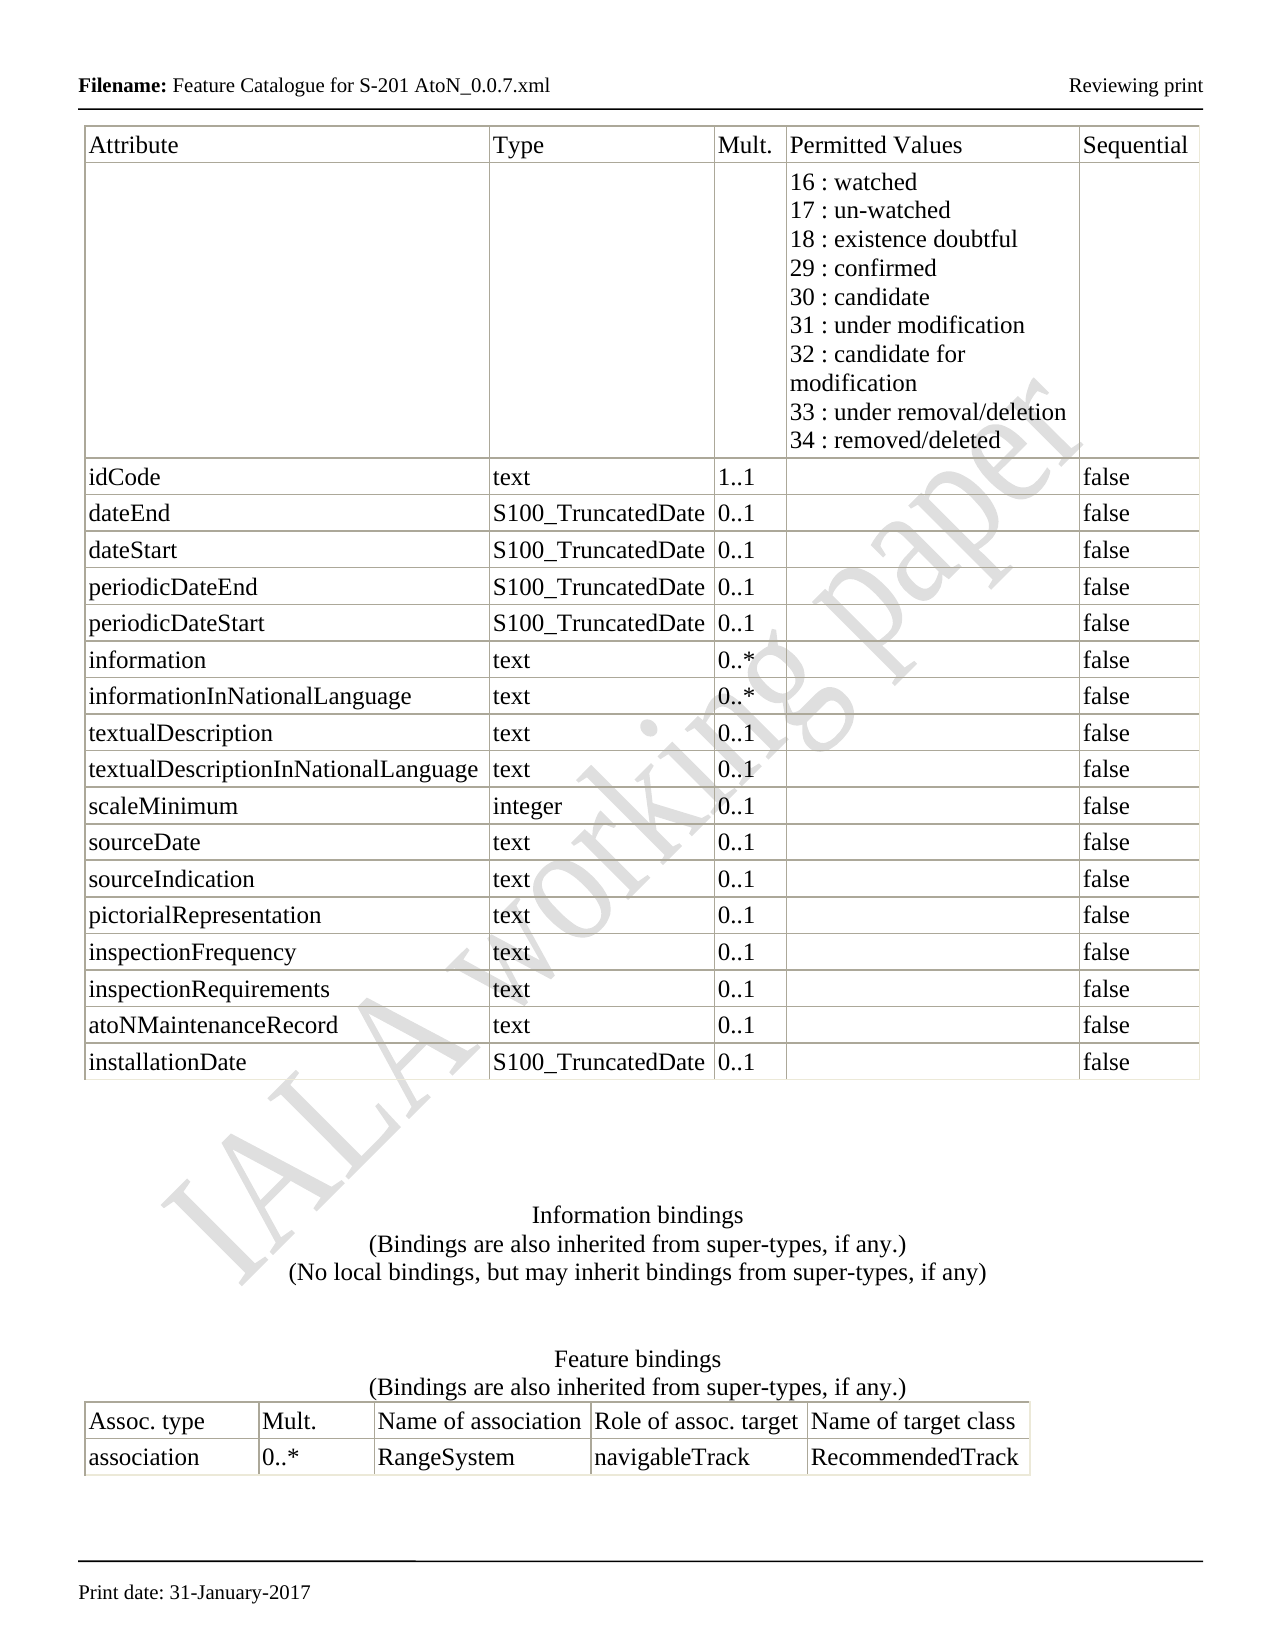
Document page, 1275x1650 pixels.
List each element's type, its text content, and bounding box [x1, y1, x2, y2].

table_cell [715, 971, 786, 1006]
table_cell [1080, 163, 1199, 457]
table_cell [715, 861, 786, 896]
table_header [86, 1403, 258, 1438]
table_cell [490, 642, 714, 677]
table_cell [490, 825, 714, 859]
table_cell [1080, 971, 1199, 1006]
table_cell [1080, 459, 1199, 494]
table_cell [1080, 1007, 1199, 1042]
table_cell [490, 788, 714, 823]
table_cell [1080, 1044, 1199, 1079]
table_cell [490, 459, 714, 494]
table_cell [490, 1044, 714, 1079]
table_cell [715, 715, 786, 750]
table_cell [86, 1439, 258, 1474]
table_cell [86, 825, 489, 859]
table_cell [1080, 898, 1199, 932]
text (Bindings are also inherited from super-types, if any.) [75, 1372, 1200, 1401]
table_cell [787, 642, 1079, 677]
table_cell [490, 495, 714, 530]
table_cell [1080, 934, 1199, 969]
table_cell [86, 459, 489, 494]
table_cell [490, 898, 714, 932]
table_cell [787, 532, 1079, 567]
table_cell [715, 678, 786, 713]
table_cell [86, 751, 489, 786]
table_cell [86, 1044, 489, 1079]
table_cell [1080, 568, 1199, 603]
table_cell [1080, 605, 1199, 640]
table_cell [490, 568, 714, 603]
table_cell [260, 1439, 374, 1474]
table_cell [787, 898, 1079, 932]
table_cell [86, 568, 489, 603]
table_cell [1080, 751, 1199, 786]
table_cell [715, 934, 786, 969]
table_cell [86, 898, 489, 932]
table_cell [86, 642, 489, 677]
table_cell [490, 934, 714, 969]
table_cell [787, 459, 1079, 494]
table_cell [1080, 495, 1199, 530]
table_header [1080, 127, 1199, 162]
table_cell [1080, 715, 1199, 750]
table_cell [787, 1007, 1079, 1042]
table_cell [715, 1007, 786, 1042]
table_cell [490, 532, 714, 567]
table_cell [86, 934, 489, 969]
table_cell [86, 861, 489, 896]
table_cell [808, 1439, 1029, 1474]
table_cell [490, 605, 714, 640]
text Feature bindings [75, 1344, 1200, 1372]
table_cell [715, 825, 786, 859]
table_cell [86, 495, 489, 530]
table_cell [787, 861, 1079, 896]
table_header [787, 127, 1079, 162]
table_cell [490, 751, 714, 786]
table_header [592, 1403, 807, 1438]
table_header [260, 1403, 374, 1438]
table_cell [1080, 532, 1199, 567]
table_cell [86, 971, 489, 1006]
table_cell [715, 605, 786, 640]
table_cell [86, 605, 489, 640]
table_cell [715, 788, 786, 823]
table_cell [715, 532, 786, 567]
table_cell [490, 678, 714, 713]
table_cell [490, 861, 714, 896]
text (No local bindings, but may inherit bindings from super-types, if any) [75, 1257, 1200, 1286]
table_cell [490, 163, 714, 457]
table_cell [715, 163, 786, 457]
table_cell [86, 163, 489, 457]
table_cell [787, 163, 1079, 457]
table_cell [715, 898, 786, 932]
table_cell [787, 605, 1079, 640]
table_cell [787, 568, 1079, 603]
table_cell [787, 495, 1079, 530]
text (Bindings are also inherited from super-types, if any.) [75, 1229, 1200, 1257]
text Information bindings [75, 1200, 1200, 1229]
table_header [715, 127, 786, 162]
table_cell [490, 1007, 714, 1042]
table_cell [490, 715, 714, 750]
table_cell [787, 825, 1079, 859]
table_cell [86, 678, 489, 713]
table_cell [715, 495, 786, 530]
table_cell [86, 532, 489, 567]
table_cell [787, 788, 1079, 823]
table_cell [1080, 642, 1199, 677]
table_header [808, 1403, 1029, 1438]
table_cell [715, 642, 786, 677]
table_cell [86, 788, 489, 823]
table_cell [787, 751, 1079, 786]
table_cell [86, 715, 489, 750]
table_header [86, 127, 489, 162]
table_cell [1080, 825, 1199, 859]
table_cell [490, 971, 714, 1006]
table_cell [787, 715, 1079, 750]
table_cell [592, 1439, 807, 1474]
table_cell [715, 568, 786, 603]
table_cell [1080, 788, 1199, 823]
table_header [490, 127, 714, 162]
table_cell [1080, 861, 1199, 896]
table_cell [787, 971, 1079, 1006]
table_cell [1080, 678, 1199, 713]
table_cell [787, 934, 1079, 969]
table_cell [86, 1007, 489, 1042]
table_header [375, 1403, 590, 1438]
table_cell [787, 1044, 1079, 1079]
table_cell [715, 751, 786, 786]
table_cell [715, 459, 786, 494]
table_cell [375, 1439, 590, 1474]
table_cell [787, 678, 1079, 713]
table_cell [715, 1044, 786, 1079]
